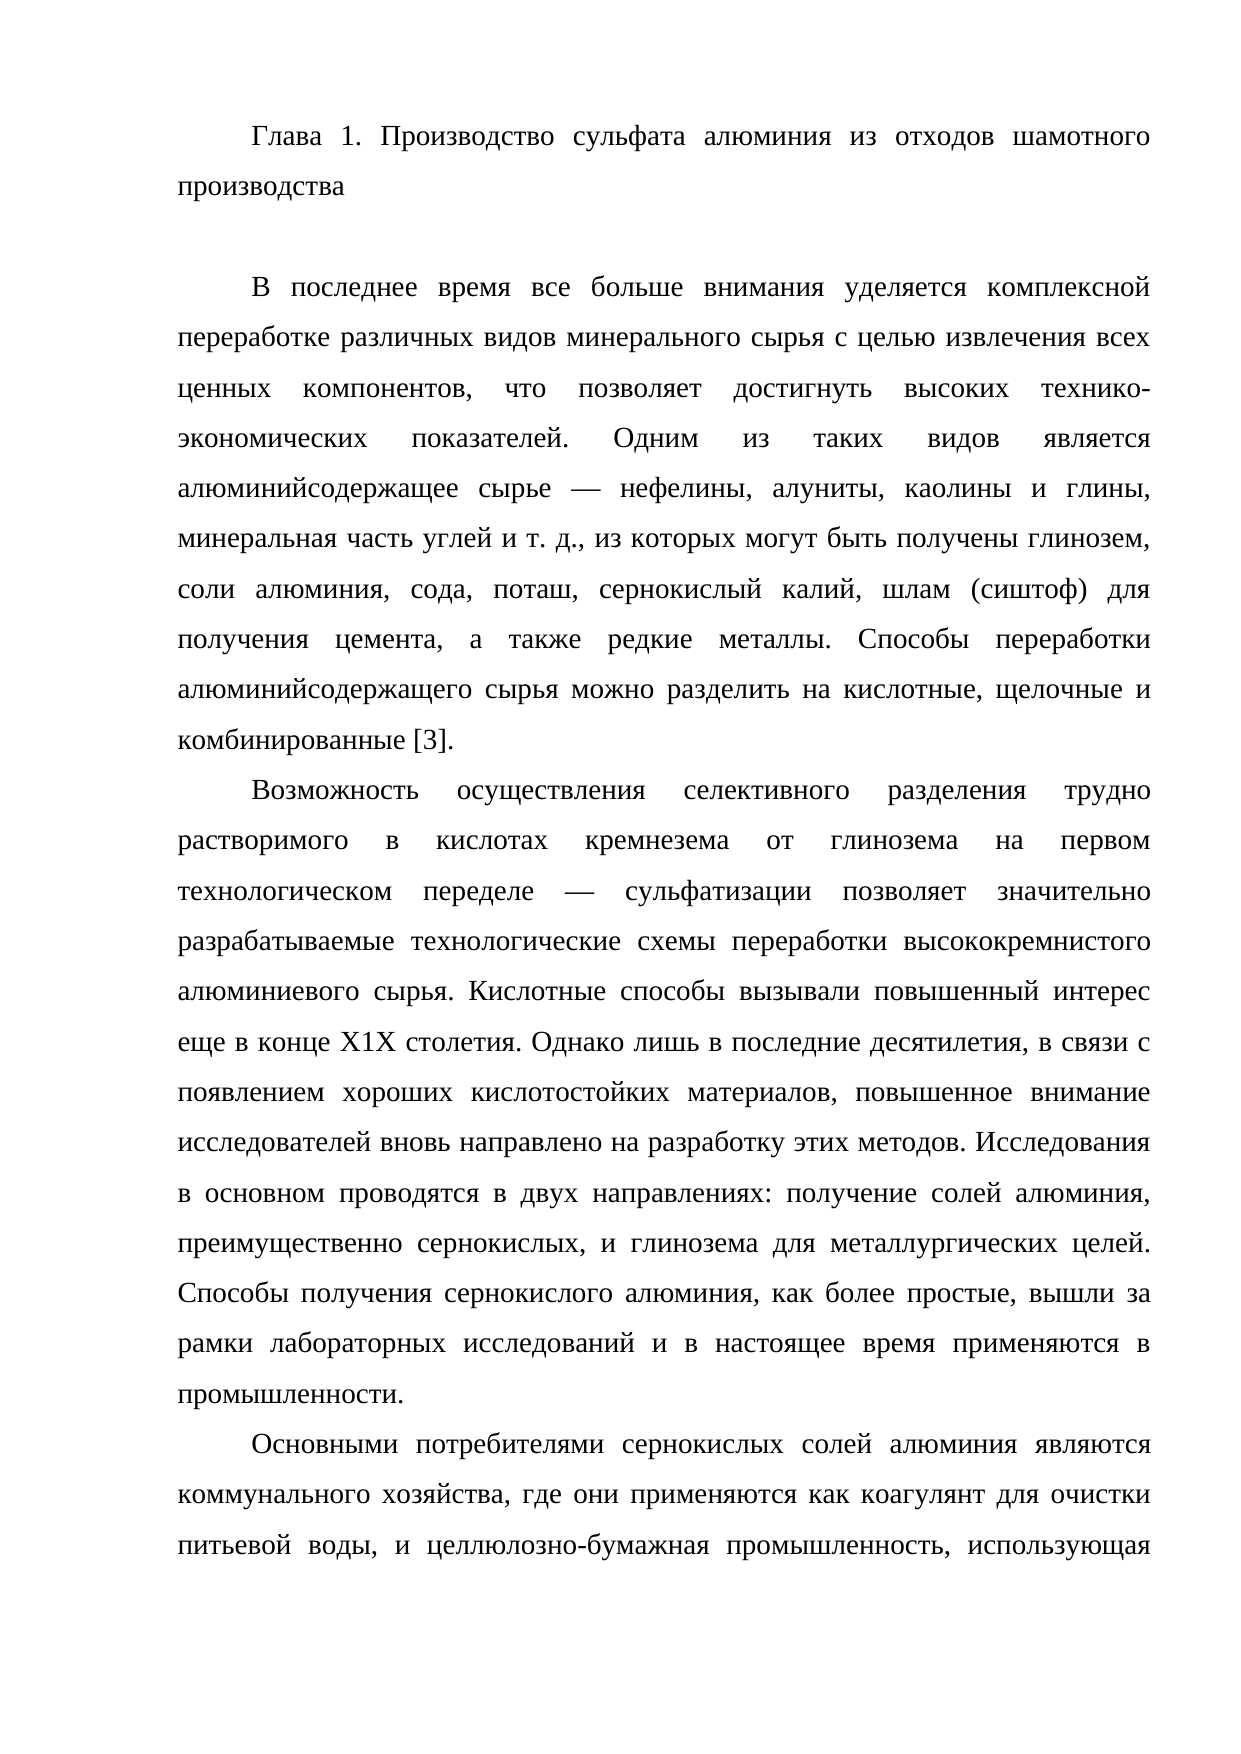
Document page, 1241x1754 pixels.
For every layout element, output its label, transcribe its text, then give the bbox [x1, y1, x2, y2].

text Возможность осуществления селективного разделения трудно растворимого в кислотах кремнезема от глинозема на первом технологическом переделе — сульфатизации позволяет значительно разрабатываемые технологические схемы переработки высококремнистого алюминиевого сырья. Кислотные способы вызывали повышенный интерес еще в конце Х1Х столетия. Однако лишь в последние десятилетия, в связи с появлением хороших кислотостойких материалов, повышенное внимание исследователей вновь направлено на разработку этих методов. Исследования в основном проводятся в двух направлениях: получение солей алюминия, преимущественно сернокислых, и глинозема для металлургических целей. Способы получения сернокислого алюминия, как более простые, вышли за рамки лабораторных исследований и в настоящее время применяются в промышленности. [177, 772, 1152, 1409]
text В последнее время все больше внимания уделяется комплексной переработке различных видов минерального сырья с целью извлечения всех ценных компонентов, что позволяет достигнуть высоких технико-экономических показателей. Одним из таких видов является алюминийсодержащее сырье — нефелины, алуниты, каолины и глины, минеральная часть углей и т. д., из которых могут быть получены глинозем, соли алюминия, сода, поташ, сернокислый калий, шлам (сиштоф) для получения цемента, а также редкие металлы. Способы переработки алюминийсодержащего сырья можно разделить на кислотные, щелочные и комбинированные [3]. [177, 269, 1152, 755]
text Глава 1. Производство сульфата алюминия из отходов шамотного производства [177, 118, 1152, 202]
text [177, 1426, 1152, 1560]
